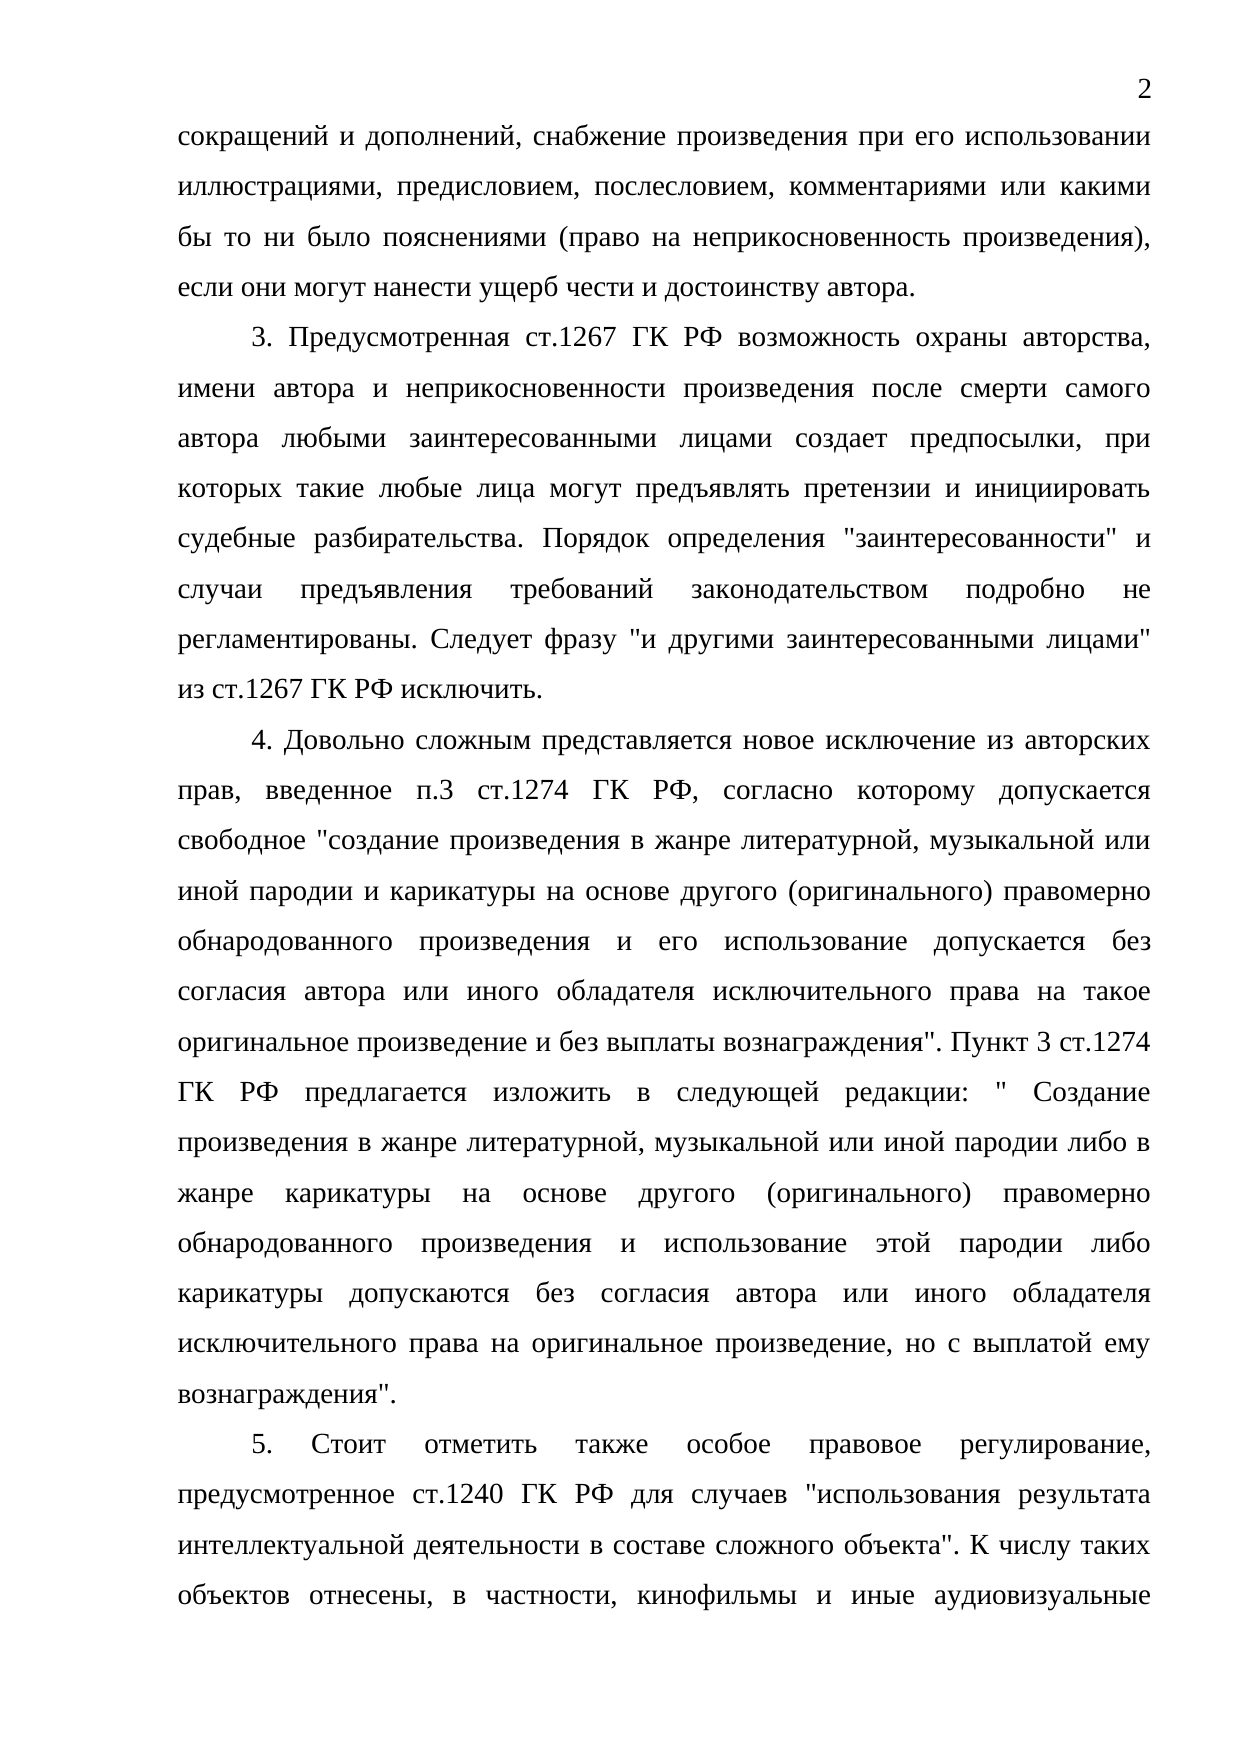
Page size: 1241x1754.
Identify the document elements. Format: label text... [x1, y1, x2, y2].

text 4. Довольно сложным представляется новое исключение из авторских прав, введенное п.3 ст.1274 ГК РФ, согласно которому допускается свободное "создание произведения в жанре литературной, музыкальной или иной пародии и карикатуры на основе другого (оригинального) правомерно обнародованного произведения и его использование допускается без согласия автора или иного обладателя исключительного права на такое оригинальное произведение и без выплаты вознаграждения". Пункт 3 ст.1274 ГК РФ предлагается изложить в следующей редакции: " Создание произведения в жанре литературной, музыкальной или иной пародии либо в жанре карикатуры на основе другого (оригинального) правомерно обнародованного произведения и использование этой пародии либо карикатуры допускаются без согласия автора или иного обладателя исключительного права на оригинальное произведение, но с выплатой ему вознаграждения". [177, 722, 1152, 1409]
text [177, 1426, 1152, 1611]
text 3. Предусмотренная ст.1267 ГК РФ возможность охраны авторства, имени автора и неприкосновенности произведения после смерти самого автора любыми заинтересованными лицами создает предпосылки, при которых такие любые лица могут предъявлять претензии и инициировать судебные разбирательства. Порядок определения "заинтересованности" и случаи предъявления требований законодательством подробно не регламентированы. Следует фразу "и другими заинтересованными лицами" из ст.1267 ГК РФ исключить. [177, 319, 1152, 705]
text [177, 118, 1152, 303]
